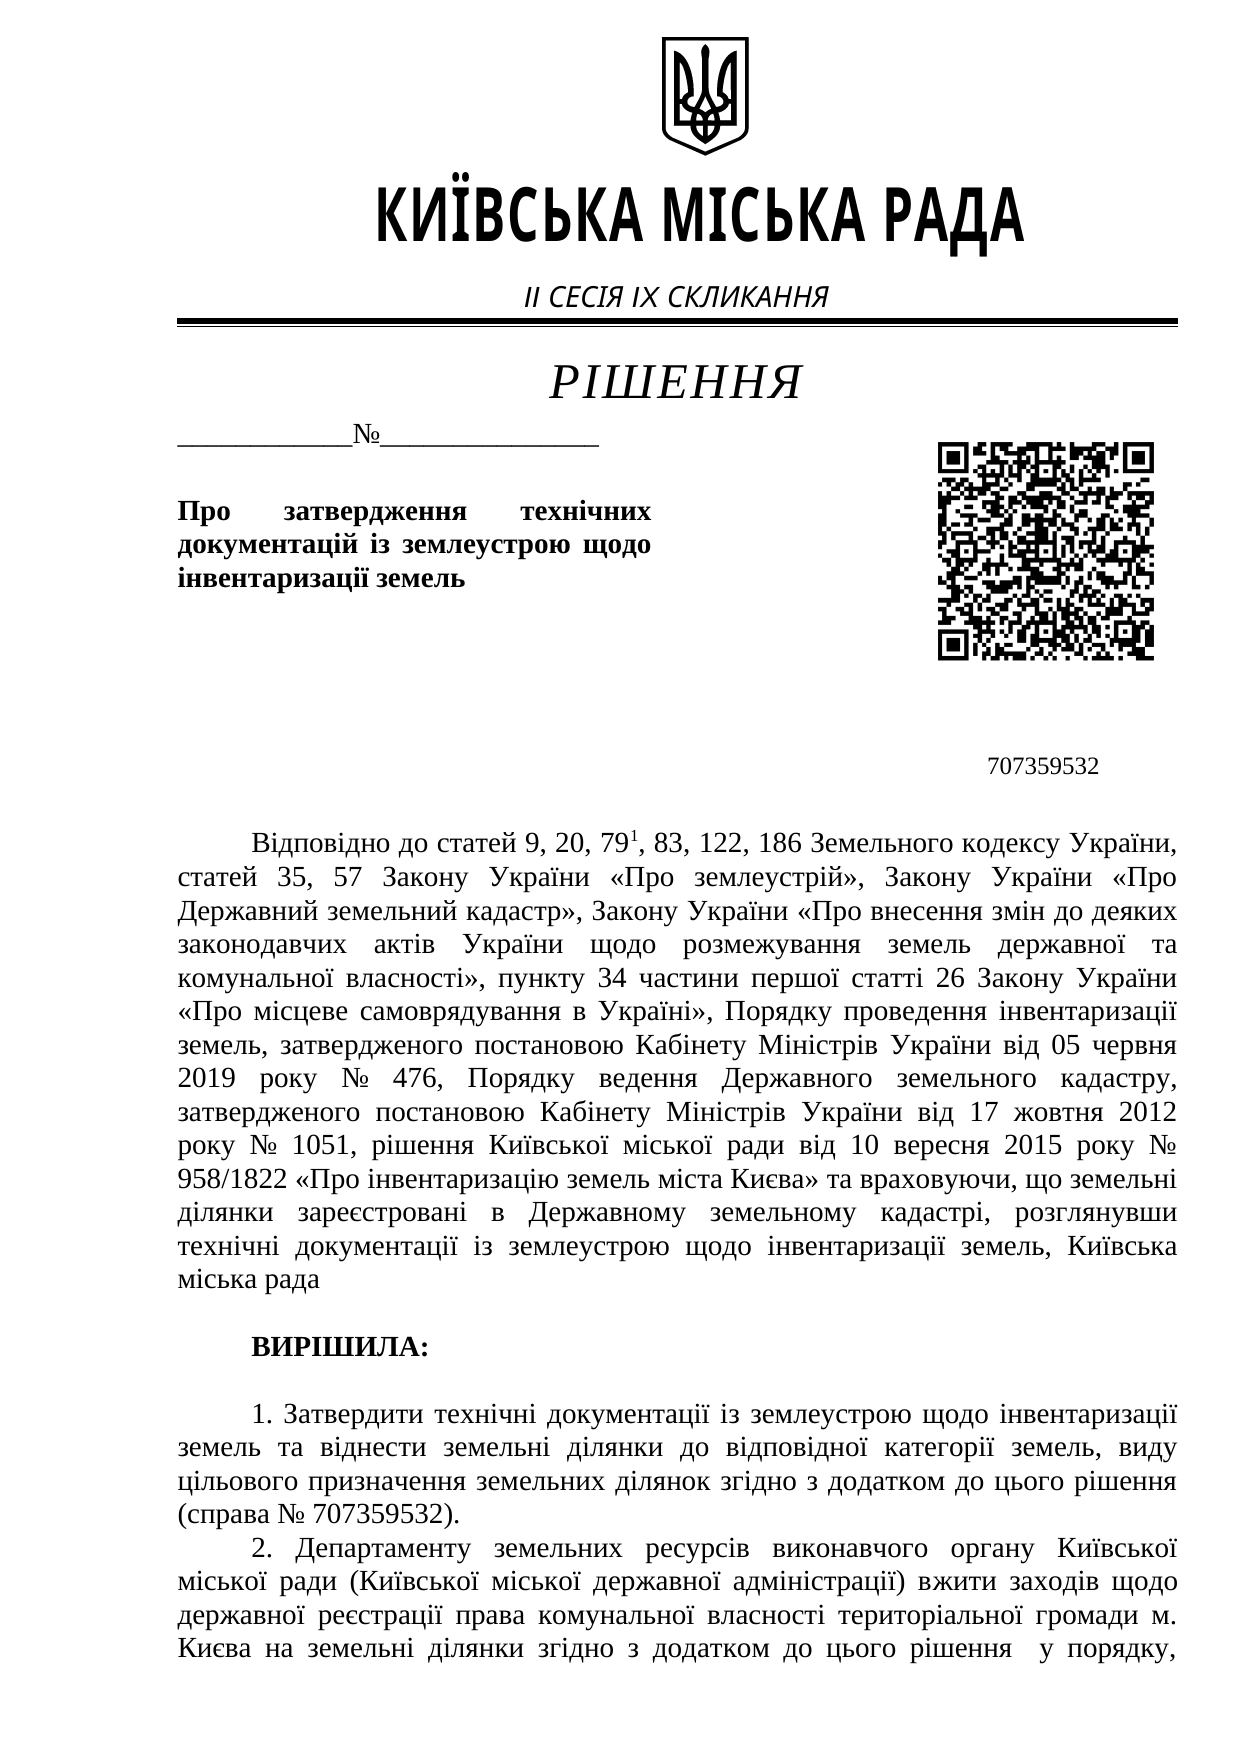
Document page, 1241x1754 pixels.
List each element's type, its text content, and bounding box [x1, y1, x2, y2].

subtitle II сесія IX скликання [177, 276, 1178, 318]
text 1. Затвердити технічні документації із землеустрою щодо інвентаризації земель та віднести земельні ділянки до відповідної категорії земель, виду цільового призначення земельних ділянок згідно з додатком до цього рішення (справа № 707359532). [177, 1396, 1178, 1530]
picture [660, 37, 751, 157]
text ВИРІШИЛА: [177, 1329, 1178, 1362]
subtitle РІШЕННЯ [177, 352, 1178, 410]
table_header Про затвердження технічних документацій із землеустрою щодо інвентаризації земель [166, 493, 663, 617]
picture [920, 449, 1171, 678]
text КИЇВСЬКА МІСЬКА РАДА [222, 161, 1178, 264]
text ____________№_______________ [177, 416, 1178, 449]
text Відповідно до статей 9, 20, 791, 83, 122, 186 Земельного кодексу України, статей 35, 57 Закону України «Про землеустрій», Закону України «Про Державний земельний кадастр», Закону України «Про внесення змін до деяких законодавчих актів України щодо розмежування земель державної та комунальної власності», пункту 34 частини першої статті 26 Закону України «Про місцеве самоврядування в Україні», Порядку проведення інвентаризації земель, затвердженого постановою Кабінету Міністрів України від 05 червня 2019 року № 476, Порядку ведення Державного земельного кадастру, затвердженого постановою Кабінету Міністрів України від 17 жовтня 2012 року № 1051, рішення Київської міської ради від 10 вересня 2015 року № 958/1822 «Про інвентаризацію земель міста Києва» та враховуючи, що земельні ділянки зареєстровані в Державному земельному кадастрі, розглянувши технічні документації із землеустрою щодо інвентаризації земель, Київська міська рада [177, 826, 1178, 1295]
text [177, 1530, 1178, 1664]
